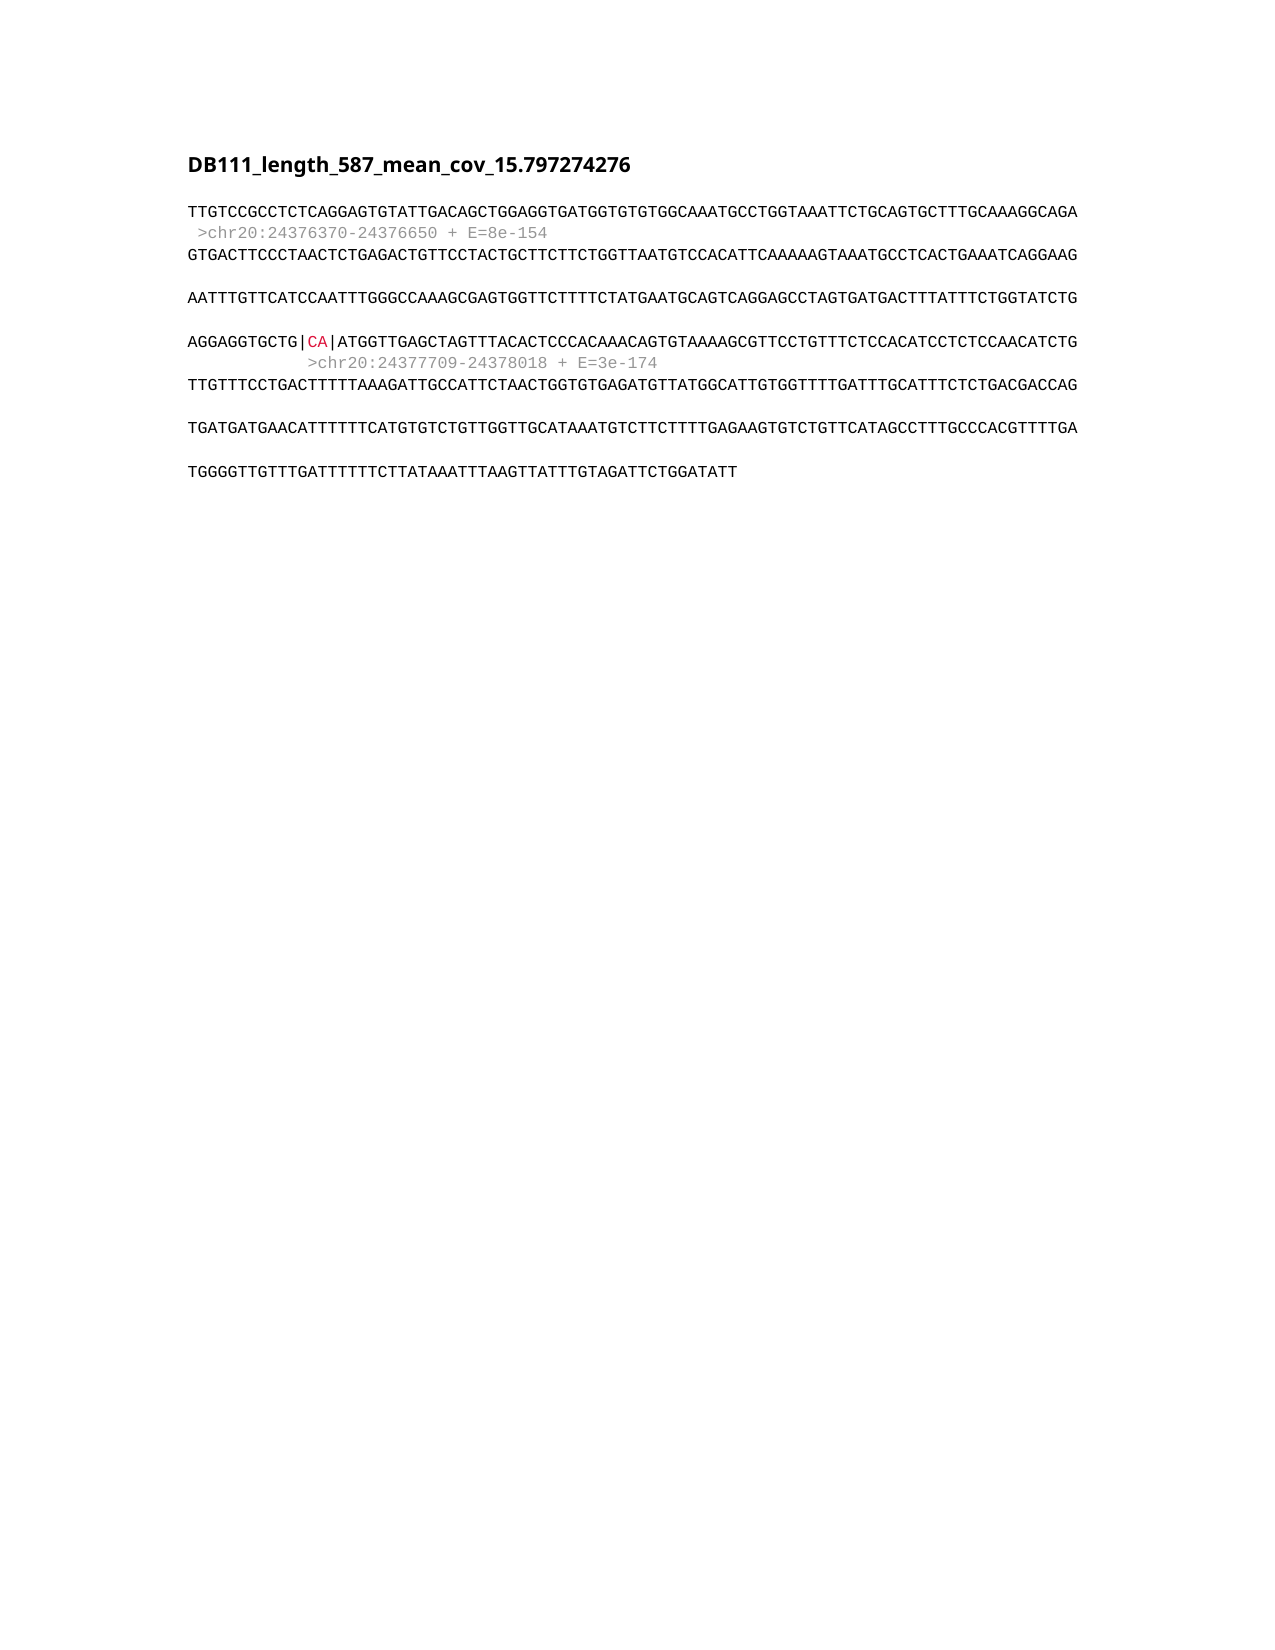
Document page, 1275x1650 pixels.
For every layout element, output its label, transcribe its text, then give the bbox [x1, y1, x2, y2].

text DB111_length_587_mean_cov_15.797274276 [187, 150, 1087, 178]
text TTGTCCGCCTCTCAGGAGTGTATTGACAGCTGGAGGTGATGGTGTGTGGCAAATGCCTGGTAAATTCTGCAGTGCTTTGCAAAGGCAGA >chr20:24376370-24376650 + E=8e-154 GTGACTTCCCTAACTCTGAGACTGTTCCTACTGCTTCTTCTGGTTAATGTCCACATTCAAAAAGTAAATGCCTCACTGAAATCAGGAAG AATTTGTTCATCCAATTTGGGCCAAAGCGAGTGGTTCTTTTCTATGAATGCAGTCAGGAGCCTAGTGATGACTTTATTTCTGGTATCTG AGGAGGTGCTG|CA|ATGGTTGAGCTAGTTTACACTCCCACAAACAGTGTAAAAGCGTTCCTGTTTCTCCACATCCTCTCCAACATCTG >chr20:24377709-24378018 + E=3e-174 TTGTTTCCTGACTTTTTAAAGATTGCCATTCTAACTGGTGTGAGATGTTATGGCATTGTGGTTTTGATTTGCATTTCTCTGACGACCAG TGATGATGAACATTTTTTCATGTGTCTGTTGGTTGCATAAATGTCTTCTTTTGAGAAGTGTCTGTTCATAGCCTTTGCCCACGTTTTGA TGGGGTTGTTTGATTTTTTCTTATAAATTTAAGTTATTTGTAGATTCTGGATATT [187, 203, 1087, 482]
